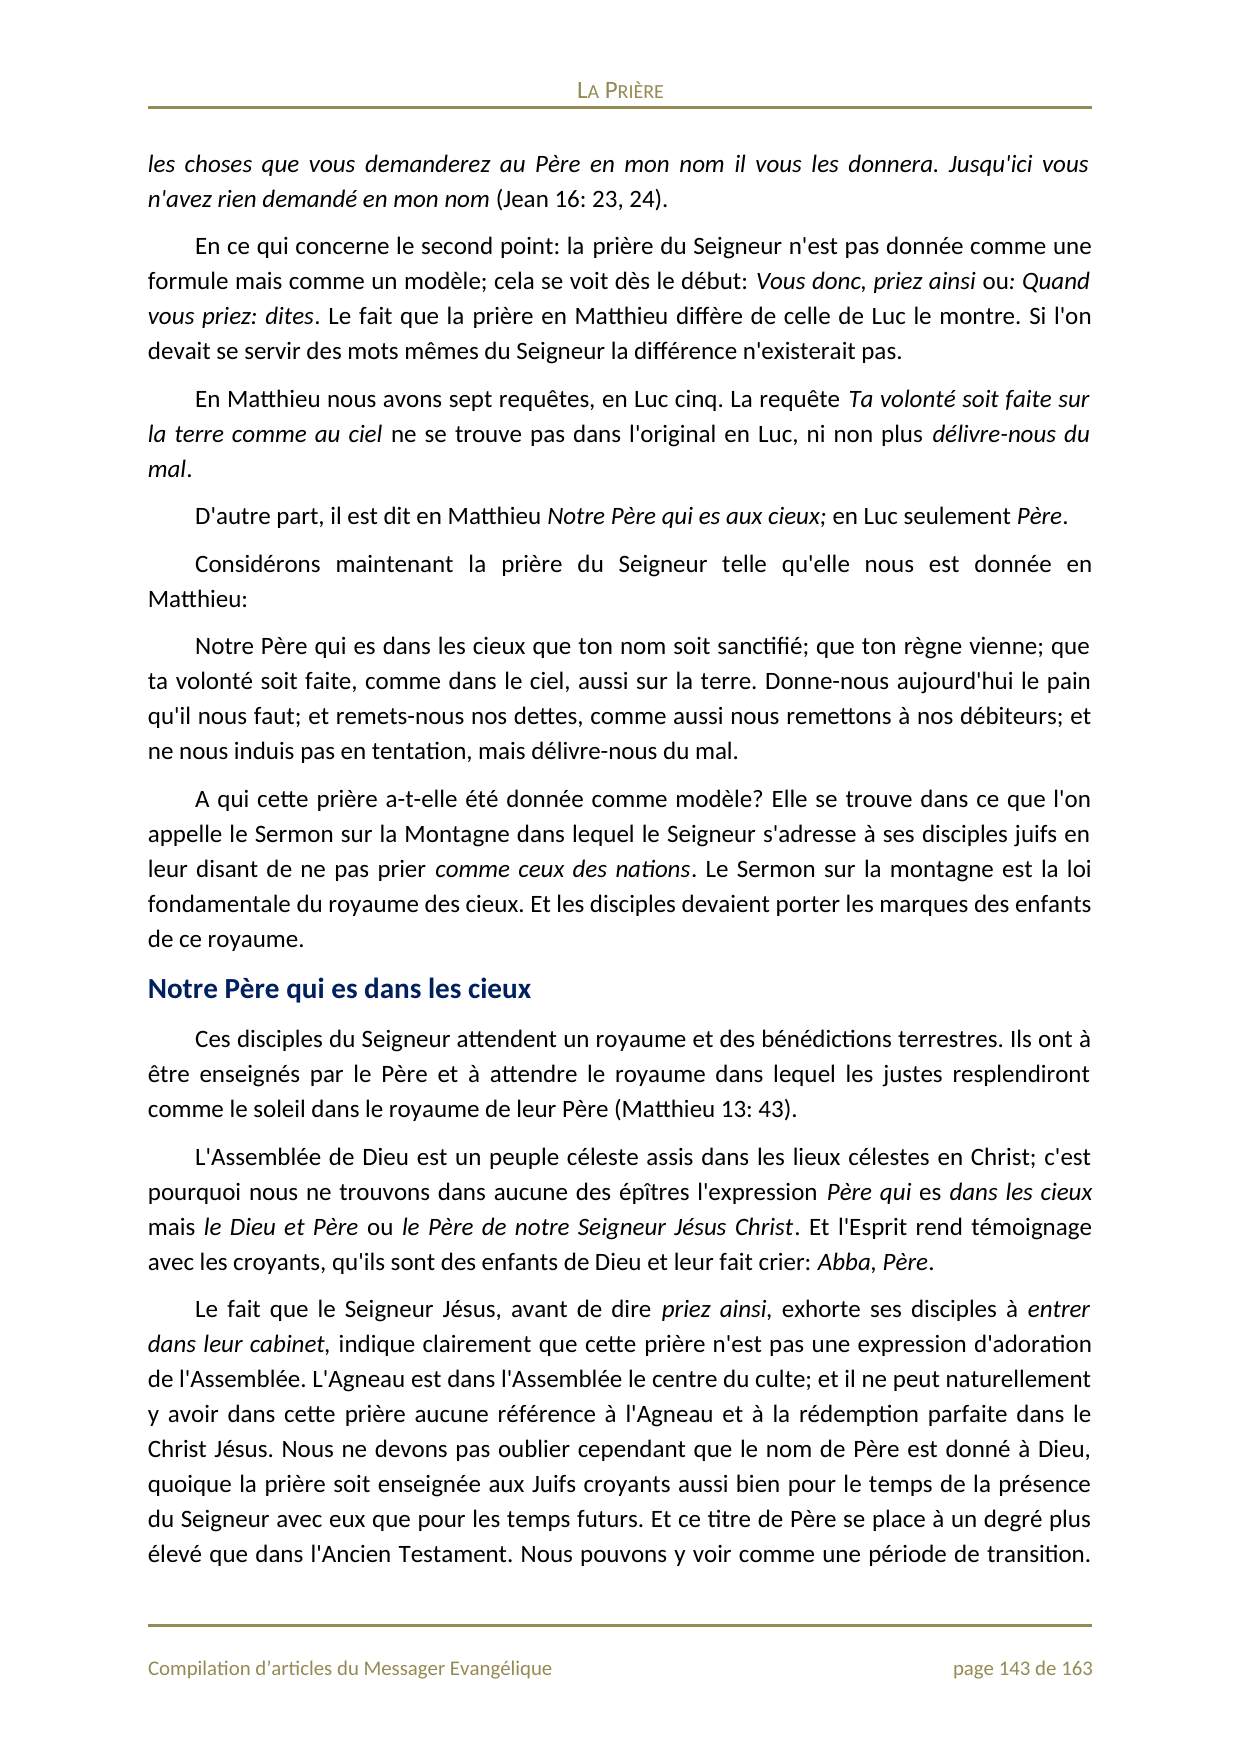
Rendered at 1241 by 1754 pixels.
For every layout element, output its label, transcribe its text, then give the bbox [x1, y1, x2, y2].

text Considérons maintenant la prière du Seigneur telle qu'elle nous est donnée en Matthieu: [148, 548, 1092, 613]
text D'autre part, il est dit en Matthieu Notre Père qui es aux cieux; en Luc seulement Père. [148, 500, 1092, 531]
text En Matthieu nous avons sept requêtes, en Luc cinq. La requête Ta volonté soit faite sur la terre comme au ciel ne se trouve pas dans l'original en Luc, ni non plus délivre-nous du mal. [148, 383, 1092, 483]
subtitle Notre Père qui es dans les cieux [148, 970, 1092, 1006]
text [148, 1294, 1092, 1569]
text L'Assemblée de Dieu est un peuple céleste assis dans les lieux célestes en Christ; c'est pourquoi nous ne trouvons dans aucune des épîtres l'expression Père qui es dans les cieux mais le Dieu et Père ou le Père de notre Seigneur Jésus Christ. Et l'Esprit rend témoignage avec les croyants, qu'ils sont des enfants de Dieu et leur fait crier: Abba, Père. [148, 1141, 1092, 1277]
text A qui cette prière a-t-elle été donnée comme modèle? Elle se trouve dans ce que l'on appelle le Sermon sur la Montagne dans lequel le Seigneur s'adresse à ses disciples juifs en leur disant de ne pas prier comme ceux des nations. Le Sermon sur la montagne est la loi fondamentale du royaume des cieux. Et les disciples devaient porter les marques des enfants de ce royaume. [148, 783, 1092, 953]
text Notre Père qui es dans les cieux que ton nom soit sanctifié; que ton règne vienne; que ta volonté soit faite, comme dans le ciel, aussi sur la terre. Donne-nous aujourd'hui le pain qu'il nous faut; et remets-nous nos dettes, comme aussi nous remettons à nos débiteurs; et ne nous induis pas en tentation, mais délivre-nous du mal. [148, 630, 1092, 766]
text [148, 148, 1092, 213]
text Ces disciples du Seigneur attendent un royaume et des bénédictions terrestres. Ils ont à être enseignés par le Père et à attendre le royaume dans lequel les justes resplendiront comme le soleil dans le royaume de leur Père (Matthieu 13: 43). [148, 1024, 1092, 1124]
text En ce qui concerne le second point: la prière du Seigneur n'est pas donnée comme une formule mais comme un modèle; cela se voit dès le début: Vous donc, priez ainsi ou: Quand vous priez: dites. Le fait que la prière en Matthieu diffère de celle de Luc le montre. Si l'on devait se servir des mots mêmes du Seigneur la différence n'existerait pas. [148, 230, 1092, 366]
